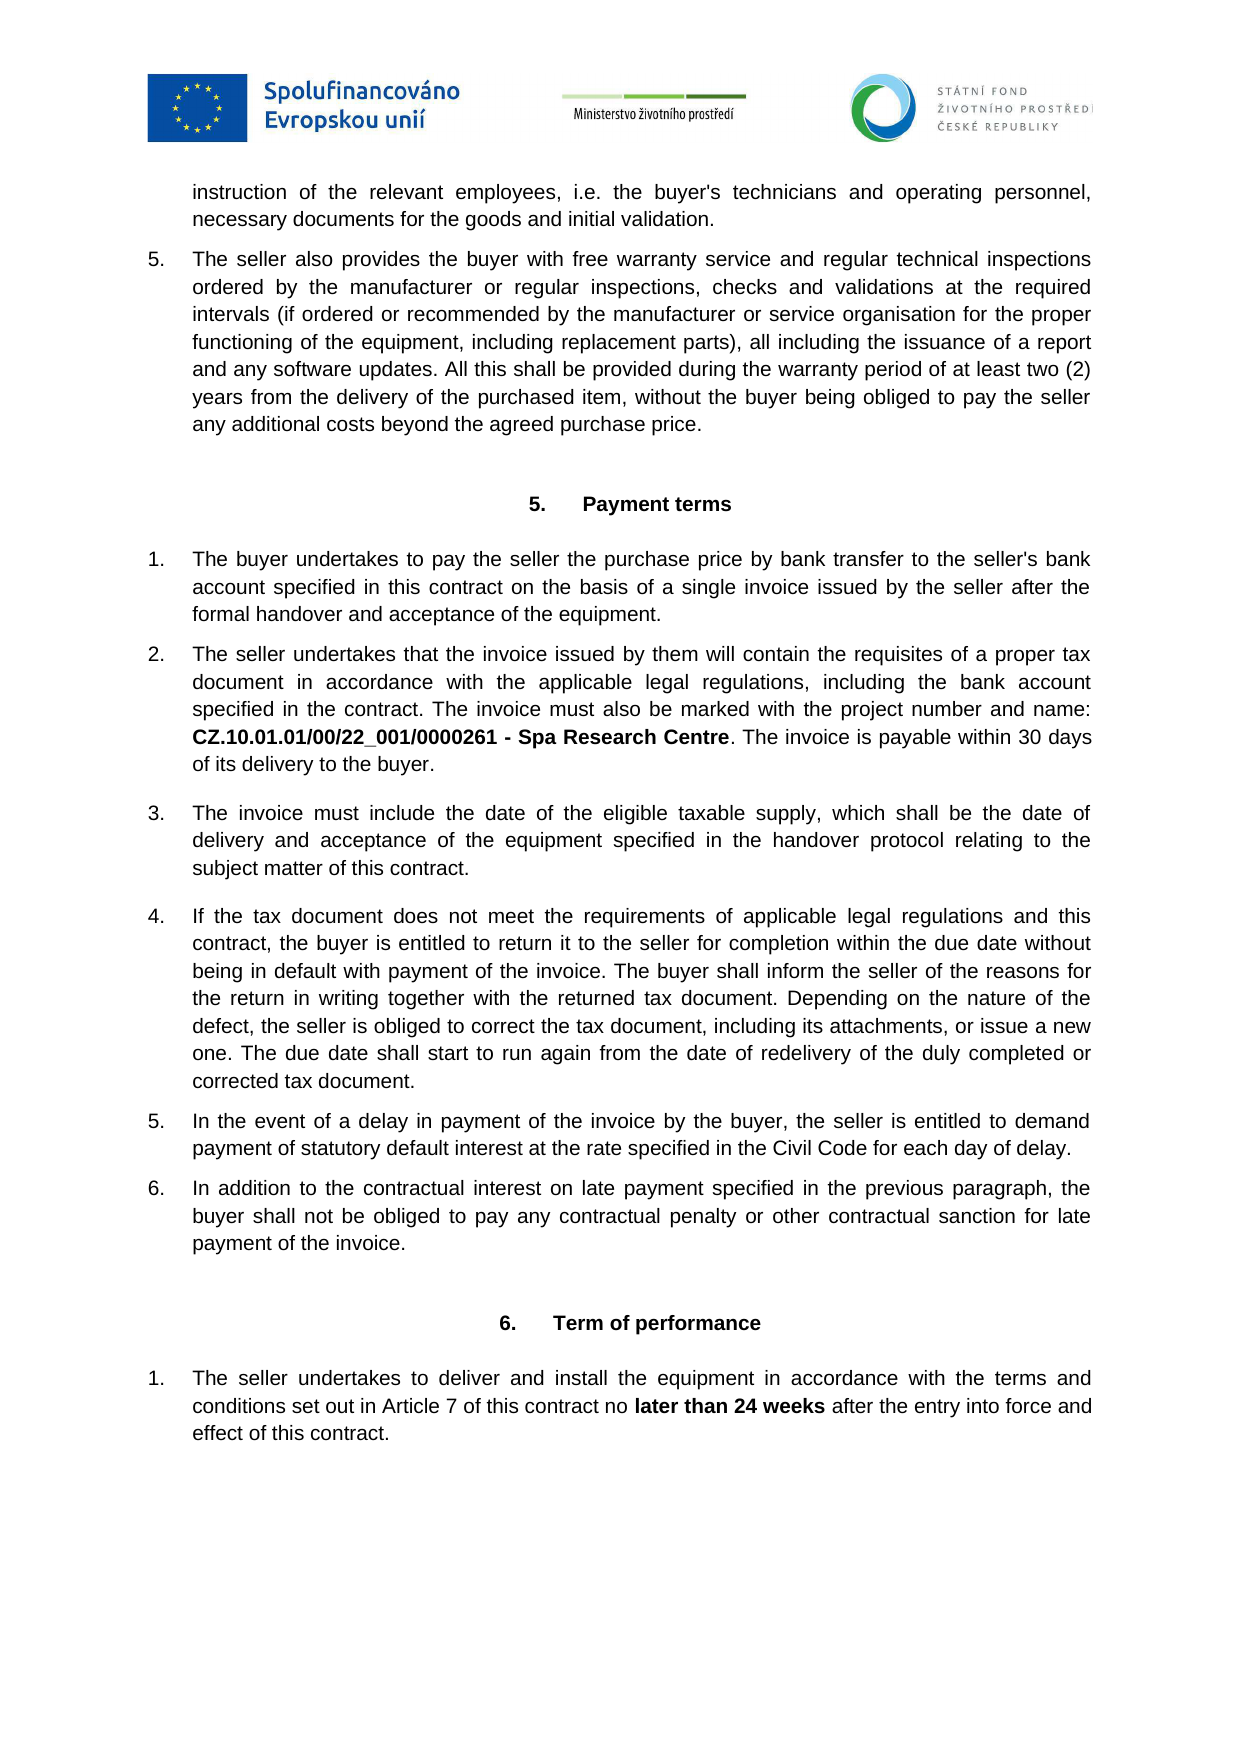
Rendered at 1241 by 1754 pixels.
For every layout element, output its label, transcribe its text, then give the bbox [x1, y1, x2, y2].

list In the event of a delay in payment of the invoice by the buyer, the seller is entitled to demand payment of statutory default interest at the rate specified in the Civil Code for each day of delay. [148, 1109, 1093, 1160]
list The invoice must include the date of the eligible taxable supply, which shall be the date of delivery and acceptance of the equipment specified in the handover protocol relating to the subject matter of this contract. [148, 800, 1093, 879]
list In addition to the contractual interest on late payment specified in the previous paragraph, the buyer shall not be obliged to pay any contractual penalty or other contractual sanction for late payment of the invoice. [148, 1176, 1093, 1255]
list If the tax document does not meet the requirements of applicable legal regulations and this contract, the buyer is entitled to return it to the seller for completion within the due date without being in default with payment of the invoice. The buyer shall inform the seller of the reasons for the return in writing together with the returned tax document. Depending on the nature of the defect, the seller is obliged to correct the tax document, including its attachments, or issue a new one. The due date shall start to run again from the date of redelivery of the duly completed or corrected tax document. [148, 904, 1093, 1093]
list The seller undertakes to deliver and install the equipment in accordance with the terms and conditions set out in Article 7 of this contract no later than 24 weeks after the entry into force and effect of this contract. [148, 1366, 1093, 1445]
list The buyer undertakes to pay the seller the purchase price by bank transfer to the seller's bank account specified in this contract on the basis of a single invoice issued by the seller after the formal handover and acceptance of the equipment. [148, 547, 1093, 626]
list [148, 179, 1093, 231]
list Payment terms [183, 492, 1093, 516]
list The seller also provides the buyer with free warranty service and regular technical inspections ordered by the manufacturer or regular inspections, checks and validations at the required intervals (if ordered or recommended by the manufacturer or service organisation for the proper functioning of the equipment, including replacement parts), all including the issuance of a report and any software updates. All this shall be provided during the warranty period of at least two (2) years from the delivery of the purchased item, without the buyer being obliged to pay the seller any additional costs beyond the agreed purchase price. [148, 247, 1093, 436]
list Term of performance [183, 1311, 1093, 1335]
list The seller undertakes that the invoice issued by them will contain the requisites of a proper tax document in accordance with the applicable legal regulations, including the bank account specified in the contract. The invoice must also be marked with the project number and name: CZ.10.01.01/00/22_001/0000261 - Spa Research Centre. The invoice is payable within 30 days of its delivery to the buyer. [148, 642, 1093, 776]
